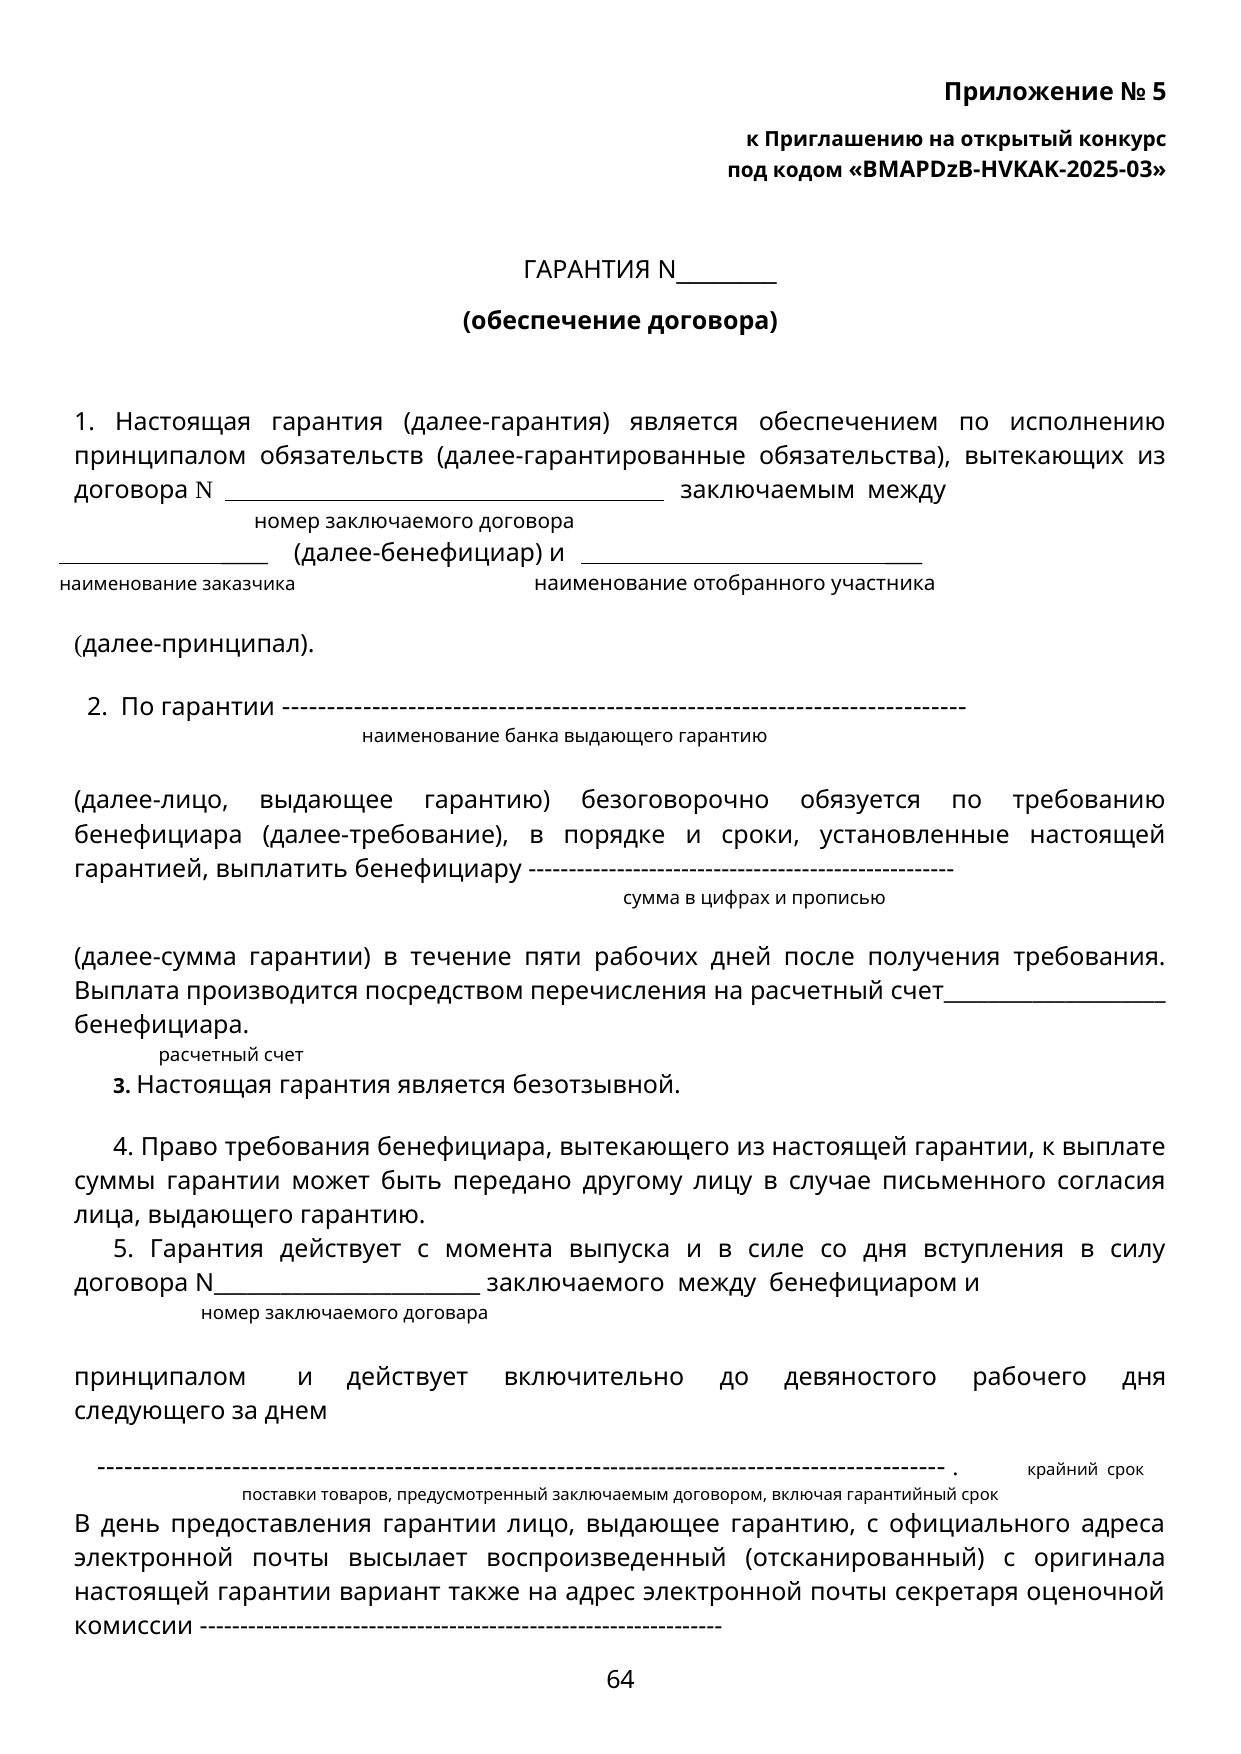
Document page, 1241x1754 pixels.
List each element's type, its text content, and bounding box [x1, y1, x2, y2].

text (далее-принципал). [74, 626, 1167, 660]
text номер заключаемого договара [74, 1299, 1167, 1325]
text В день предоставления гарантии лицо, выдающее гарантию, с официального адреса электронной почты высылает воспроизведенный (отсканированный) с оригинала настоящей гарантии вариант также на адрес электронной почты секретаря оценочной комиссии ----------------------------------------------------------------- [74, 1506, 1167, 1642]
text ГАРАНТИЯ N________ [74, 252, 1167, 286]
text 2. По гарантии ---------------------------------------------------------------------------- [74, 688, 1167, 723]
text 5. Гарантия действует с момента выпуска и в силе со дня вступления в силу договора N________________________ заключаемого между бенефициаром и [74, 1231, 1167, 1299]
text сумма в цифрах и прописью [74, 884, 1167, 910]
text 1. Настоящая гарантия (далее-гарантия) является обеспечением по исполнению принципалом обязательств (далее-гарантированные обязательства), вытекающих из договора N заключаемым между [74, 404, 1167, 506]
text расчетный счет [74, 1041, 1167, 1066]
text Приложение № 5 [74, 74, 1167, 108]
text _____ (далее-бенефициар) и ____ [59, 534, 1167, 568]
text ------------------------------------------------------------------------------------------------ . крайний срок поставки товаров, предусмотренный заключаемым договором, включая гарантийный срок [74, 1449, 1167, 1506]
text (далее-сумма гарантии) в течение пяти рабочих дней после получения требования. Выплата производится посредством перечисления на расчетный счет____________________ бенефициара. [74, 939, 1167, 1041]
text принципалом и действует включительно до девяностого рабочего дня следующего за днем [74, 1359, 1167, 1427]
text (обеспечение договора) [133, 302, 1108, 336]
text наименование банка выдающего гарантию [74, 723, 1167, 748]
text 4. Право требования бенефициара, вытекающего из настоящей гарантии, к выплате суммы гарантии может быть передано другому лицу в случае письменного согласия лица, выдающего гарантию. [74, 1129, 1167, 1231]
text к Приглашению на открытый конкурс под кодом «BMAPDzB-HVKAK-2025-03» [74, 124, 1167, 184]
text номер заключаемого договора [74, 506, 1167, 534]
text 3. Настоящая гарантия является безотзывной. [74, 1066, 1167, 1100]
text наименование заказчика наименование отобранного участника [59, 568, 1167, 597]
text (далее-лицо, выдающее гарантию) безоговорочно обязуется по требованию бенефициара (далее-требование), в порядке и сроки, установленные настоящей гарантией, выплатить бенефициару ----------------------------------------------------- [74, 782, 1167, 884]
